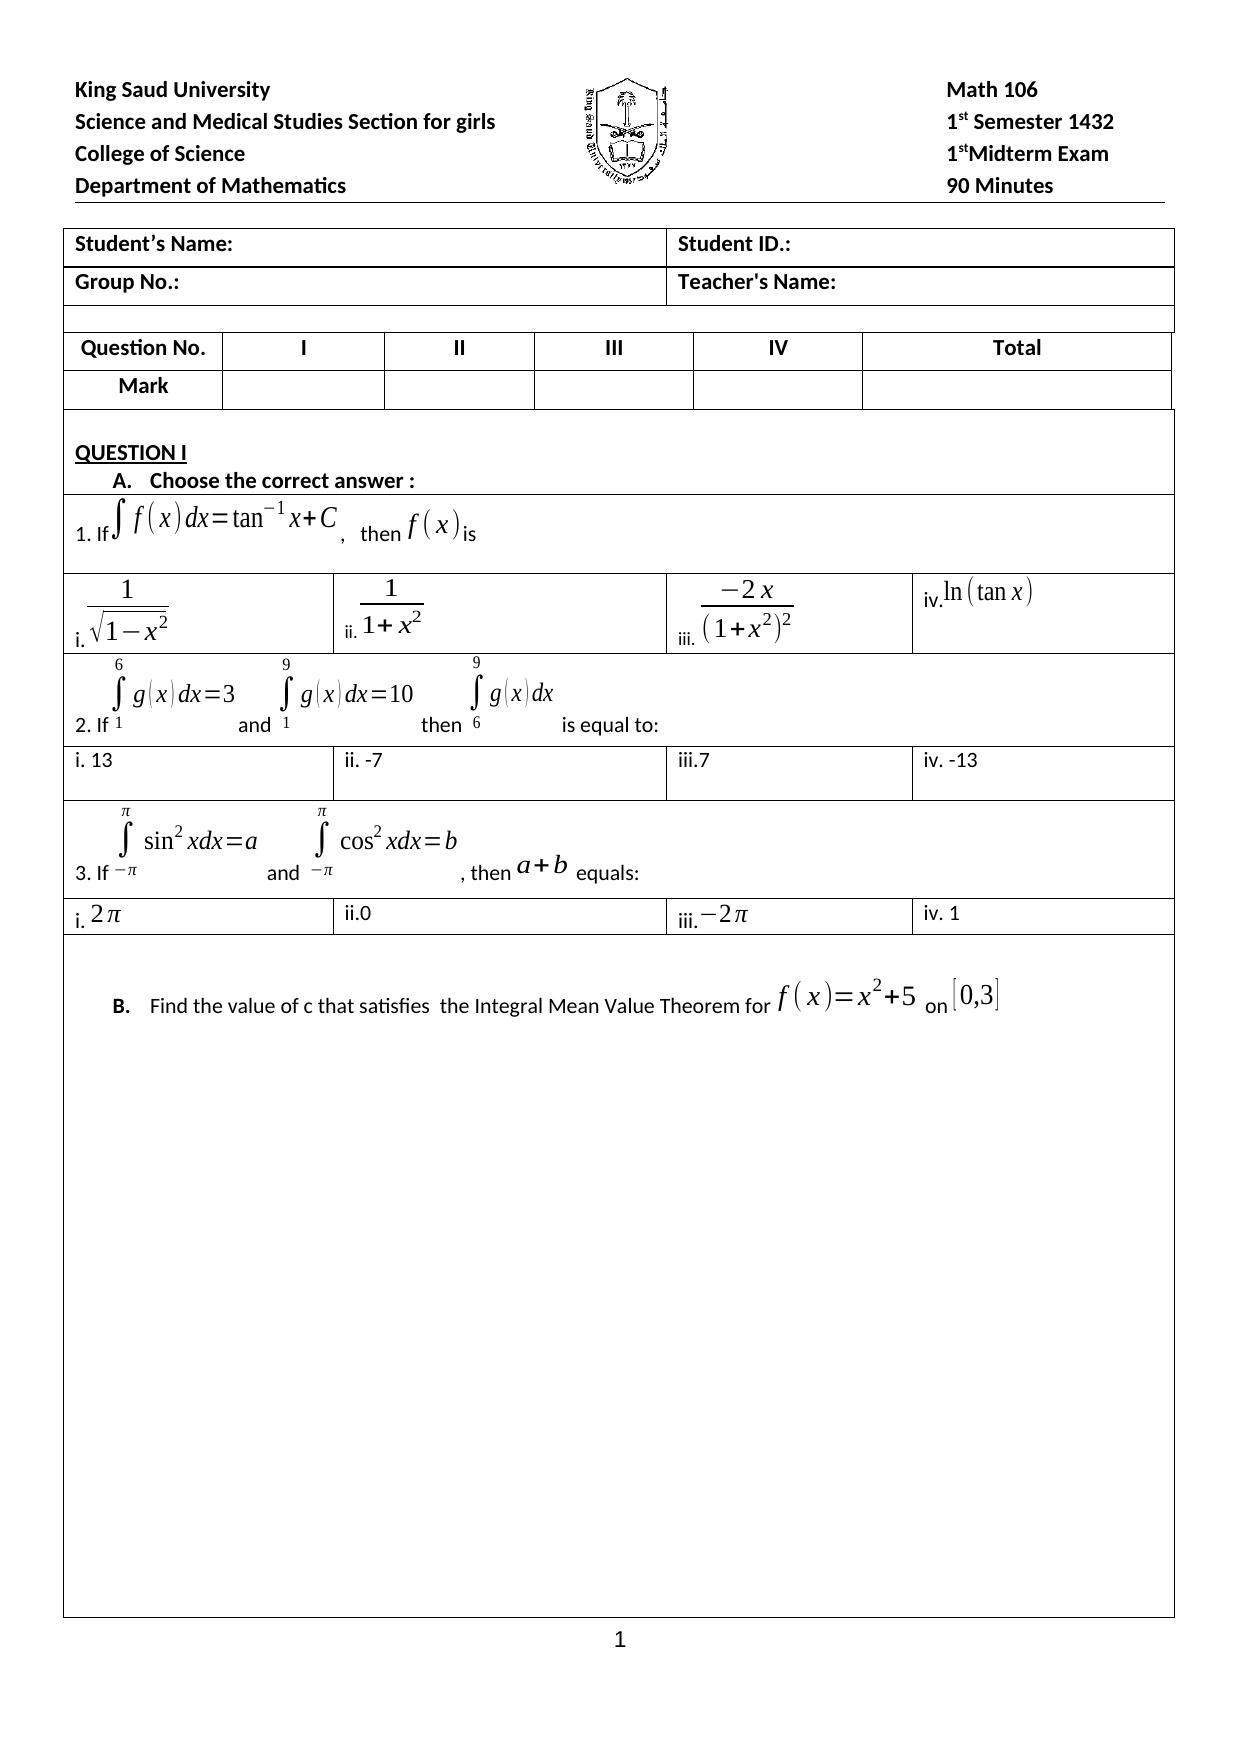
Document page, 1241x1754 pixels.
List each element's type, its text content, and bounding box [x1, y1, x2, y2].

table_cell i. [64, 574, 333, 653]
table_cell [385, 371, 534, 409]
table_header Student ID.: [667, 229, 1174, 266]
table_cell 3. If and , then equals: [64, 801, 1174, 898]
table_cell [223, 371, 384, 409]
table_cell ii. [334, 574, 666, 653]
table_cell Find the value of c that satisfies the Integral Mean Value Theorem for on [64, 935, 1174, 1617]
table_cell ii.0 [334, 899, 666, 934]
table_cell [535, 371, 693, 409]
table_cell iii. [667, 574, 912, 653]
table_cell i. 13 [64, 747, 333, 800]
text Department of Mathematics 90 Minutes [75, 172, 1165, 202]
table_cell IV [694, 333, 862, 370]
table_cell iv. -13 [913, 747, 1174, 800]
table_cell I [223, 333, 384, 370]
text King Saud University Math 106 [75, 75, 1165, 103]
table_cell QUESTION I Choose the correct answer : [64, 410, 1174, 494]
table_cell ii. -7 [334, 747, 666, 800]
table_cell iv. [913, 574, 1174, 653]
text College of Science 1stMidterm Exam [75, 139, 582, 167]
picture [582, 76, 671, 187]
table_cell [694, 371, 862, 409]
table_cell Group No.: [64, 268, 666, 305]
table_cell Teacher's Name: [667, 268, 1174, 305]
table_cell III [535, 333, 693, 370]
table_cell i. [64, 899, 333, 934]
table_cell Total [863, 333, 1171, 370]
table_cell 2. Ifand then is equal to: [64, 654, 1174, 746]
table_cell iii.7 [667, 747, 912, 800]
text Science and Medical Studies Section for girls 1st Semester 1432 [75, 107, 582, 135]
table_header Student’s Name: [64, 229, 666, 266]
table_cell [64, 306, 1174, 332]
table_cell Question No. [64, 333, 222, 370]
table_cell 1. If, then is [64, 495, 1174, 573]
text College of Science 1stMidterm Exam [671, 139, 1165, 167]
text Science and Medical Studies Section for girls 1st Semester 1432 [671, 107, 1165, 135]
table_cell [863, 371, 1171, 409]
table_cell Mark [64, 371, 222, 409]
table_cell iv. 1 [913, 899, 1174, 934]
table_cell II [385, 333, 534, 370]
table_cell iii. [667, 899, 912, 934]
